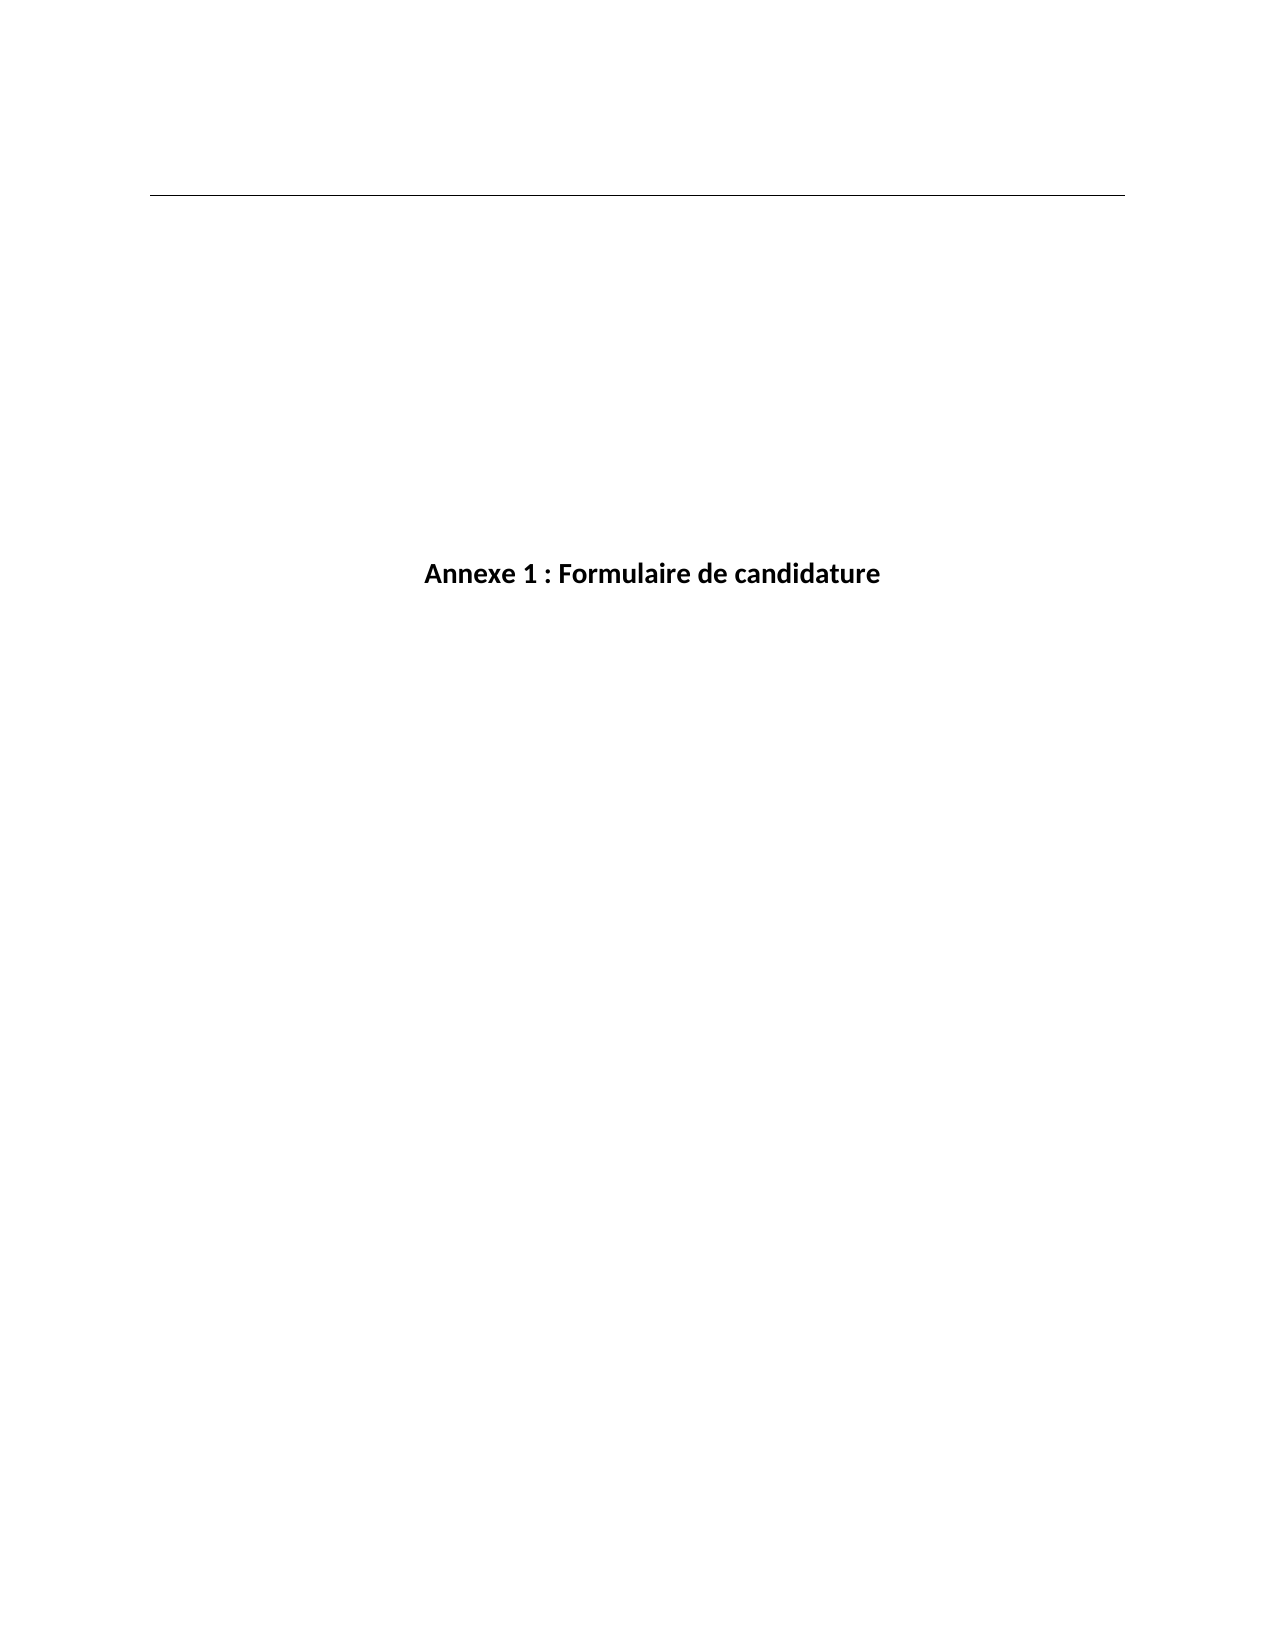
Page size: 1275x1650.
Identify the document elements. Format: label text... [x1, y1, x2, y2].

text Annexe 1 : Formulaire de candidature [179, 555, 1125, 591]
